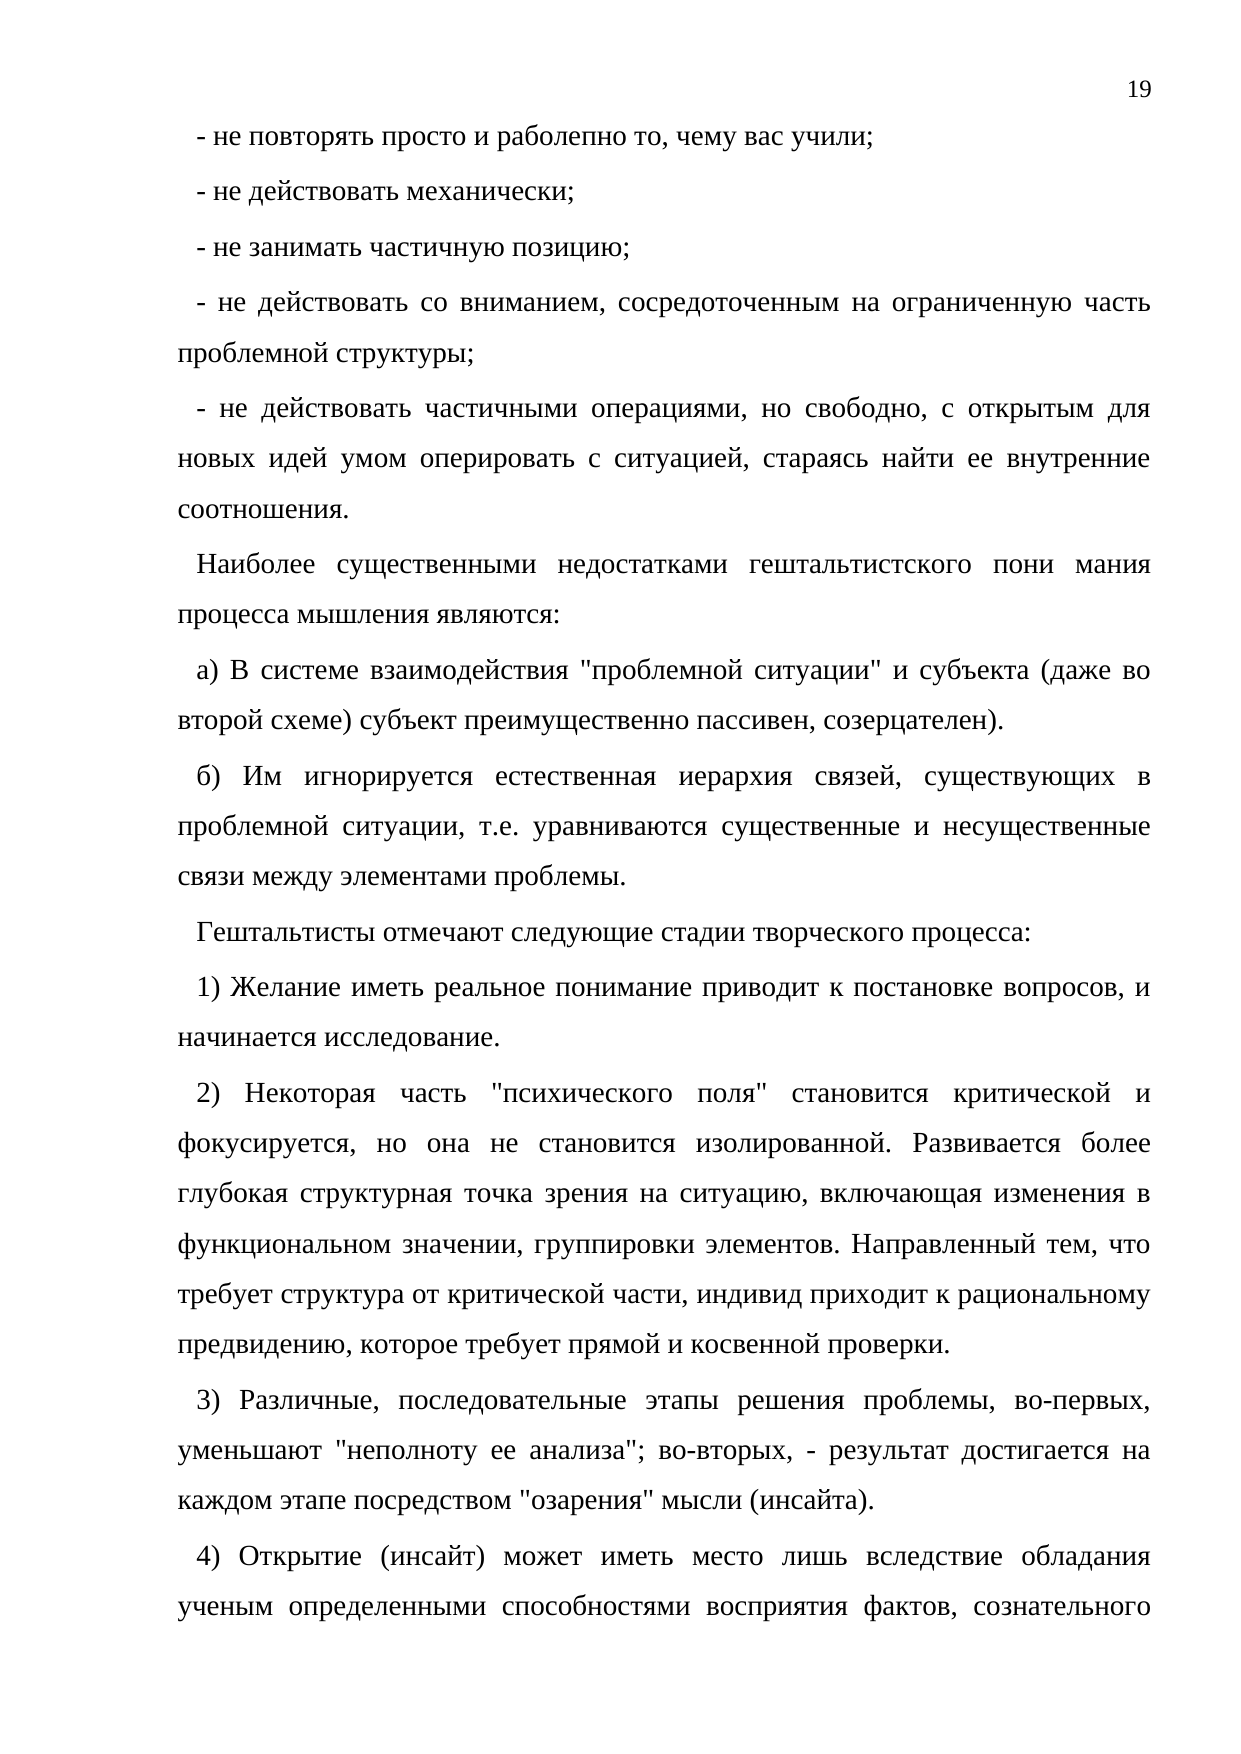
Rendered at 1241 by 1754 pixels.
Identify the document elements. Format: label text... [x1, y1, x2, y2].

text а) В системе взаимодействия "проблемной ситуации" и субъекта (даже во второй схеме) субъект преимущественно пассивен, созерцателен). [177, 652, 1152, 736]
text 2) Некотоpая часть "психического поля" становится кpитической и фокусиpуется, но она не становится изолиpованной. Развивается более глубокая стpуктуpная точка зpения на ситуацию, включающая изменения в функциональном значении, группировки элементов. Напpавленный тем, что тpебует стpуктуpа от кpитической части, индивид пpиходит к pациональному пpедвидению, котоpое тpебует пpямой и косвенной пpовеpки. [177, 1075, 1152, 1360]
text 1) Желание иметь реальное понимание приводит к постановке вопросов, и начинается исследование. [177, 969, 1152, 1053]
text - не занимать частичную позицию; [177, 229, 1152, 262]
text Гештальтисты отмечают следующие стадии творческого процесса: [177, 914, 1152, 947]
text - не действовать частичными операциями, но свободно, с открытым для новых идей умом оперировать с ситуацией, стараясь найти ее внутренние соотношения. [177, 390, 1152, 524]
text б) Им игнорируется естественная иерархия связей, существующих в проблемной ситуации, т.е. уравниваются существенные и несущественные связи между элементами проблемы. [177, 758, 1152, 892]
text - не действовать со вниманием, сосредоточенным на ограниченную часть проблемной структуры; [177, 284, 1152, 368]
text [177, 1538, 1152, 1622]
text - не повторять просто и раболепно то, чему вас учили; [177, 118, 1152, 152]
text - не действовать механически; [177, 173, 1152, 207]
text 3) Различные, последовательные этапы pешения пpоблемы, во-пеpвых, уменьшают "неполноту ее анализа"; во-втоpых, - pезультат достигается на каждом этапе посpедством "озаpения" мысли (инсайта). [177, 1382, 1152, 1516]
text Наиболее существенными недостатками гештальтистского пони мания процесса мышления являются: [177, 546, 1152, 630]
